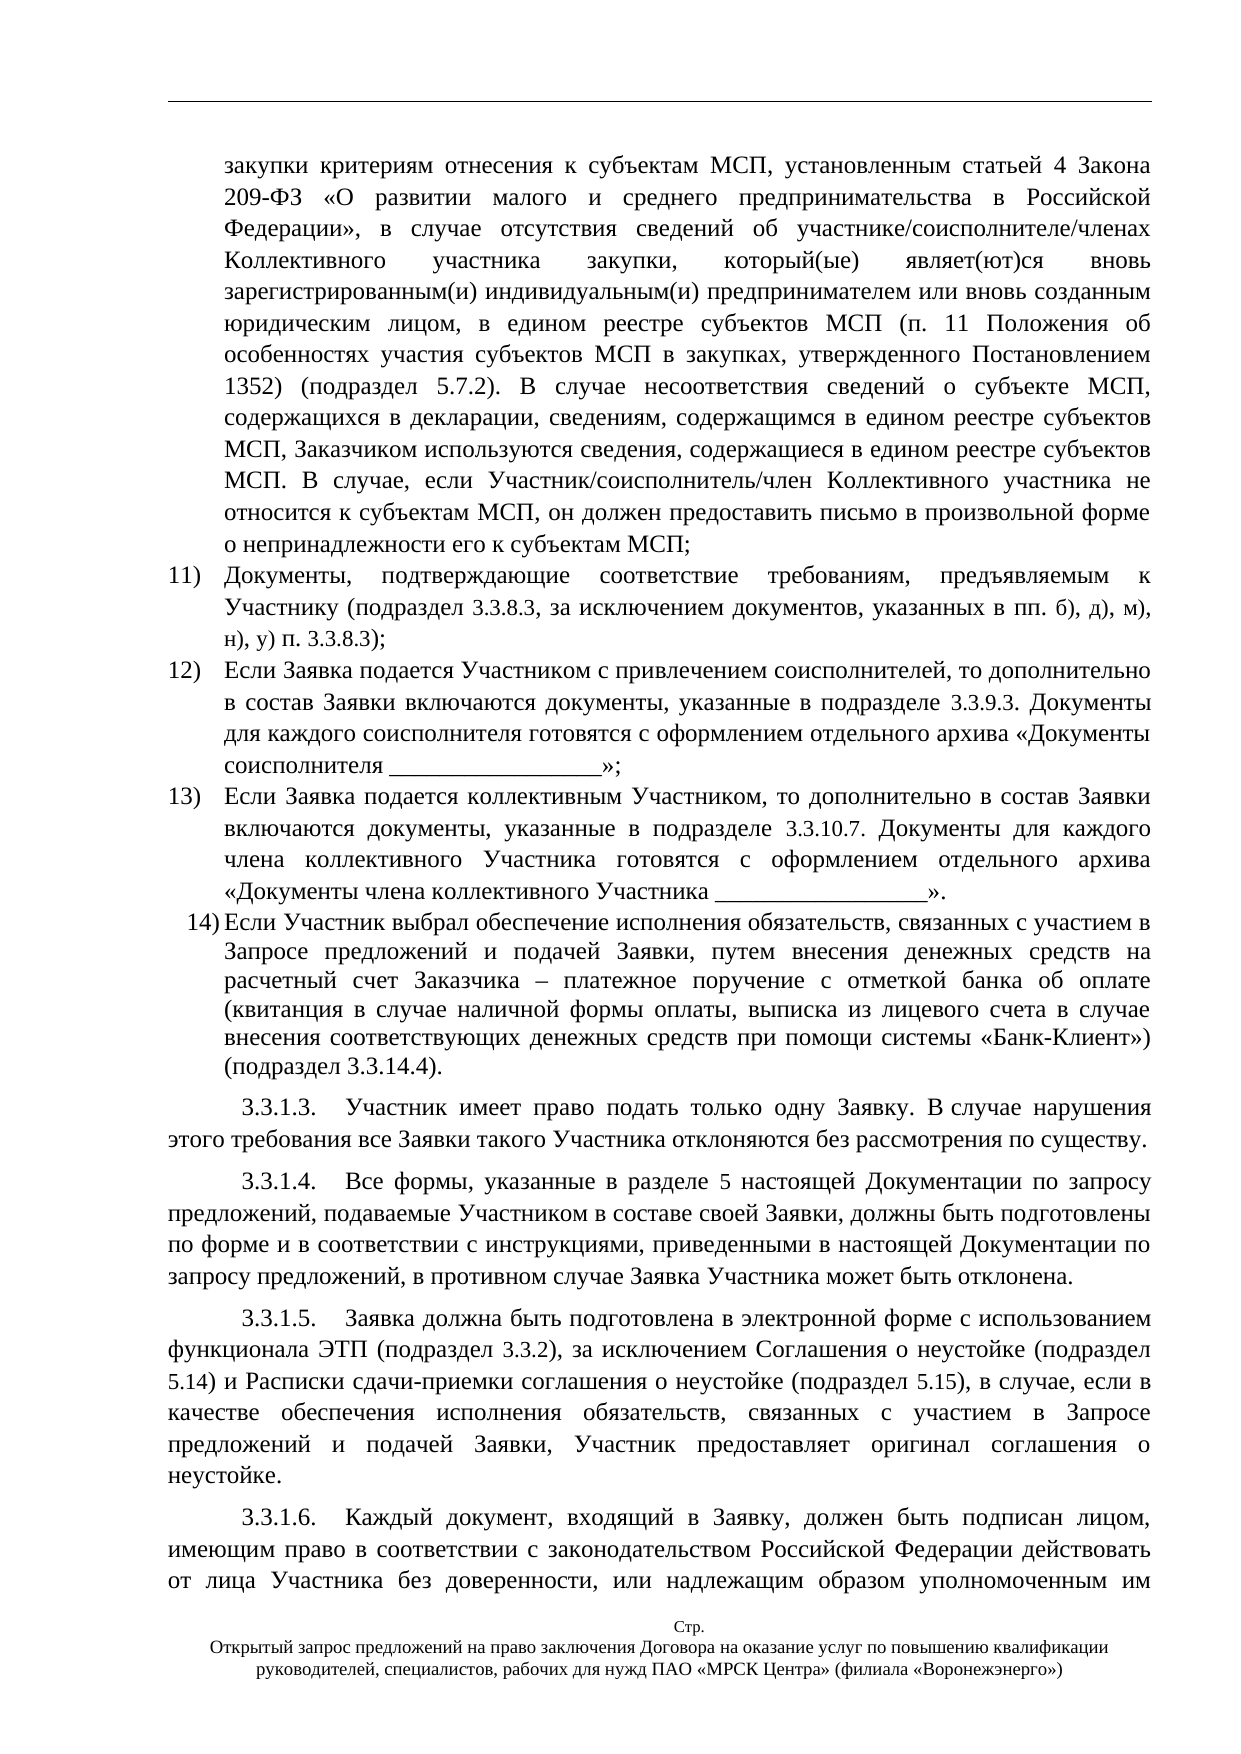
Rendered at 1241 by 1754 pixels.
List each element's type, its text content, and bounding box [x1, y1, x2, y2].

list Документы, подтверждающие соответствие требованиям, предъявляемым к Участнику (подраздел 3.3.8.3, за исключением документов, указанных в пп. б), д), м), н), у) п. 3.3.8.3); [168, 560, 1152, 652]
list Заявка должна быть подготовлена в электронной форме с использованием функционала ЭТП (подраздел 3.3.2), за исключением Соглашения о неустойке (подраздел 5.14) и Расписки сдачи-приемки соглашения о неустойке (подраздел 5.15), в случае, если в качестве обеспечения исполнения обязательств, связанных с участием в Запросе предложений и подачей Заявки, Участник предоставляет оригинал соглашения о неустойке. [168, 1303, 1152, 1489]
list Все формы, указанные в разделе 5 настоящей Документации по запросу предложений, подаваемые Участником в составе своей Заявки, должны быть подготовлены по форме и в соответствии с инструкциями, приведенными в настоящей Документации по запросу предложений, в противном случае Заявка Участника может быть отклонена. [168, 1166, 1152, 1289]
list Если Заявка подается Участником с привлечением соисполнителей, то дополнительно в состав Заявки включаются документы, указанные в подразделе 3.3.9.3. Документы для каждого соисполнителя готовятся с оформлением отдельного архива «Документы соисполнителя _________________»; [168, 655, 1152, 778]
list Участник имеет право подать только одну Заявку. В случае нарушения этого требования все Заявки такого Участника отклоняются без рассмотрения по существу. [168, 1092, 1152, 1153]
list Если Участник выбрал обеспечение исполнения обязательств, связанных с участием в Запросе предложений и подачей Заявки, путем внесения денежных средств на расчетный счет Заказчика – платежное поручение с отметкой банка об оплате (квитанция в случае наличной формы оплаты, выписка из лицевого счета в случае внесения соответствующих денежных средств при помощи системы «Банк-Клиент») (подраздел 3.3.14.4). [186, 907, 1152, 1080]
list Если Заявка подается коллективным Участником, то дополнительно в состав Заявки включаются документы, указанные в подразделе 3.3.10.7. Документы для каждого члена коллективного Участника готовятся с оформлением отдельного архива «Документы члена коллективного Участника _________________». [168, 781, 1152, 905]
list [168, 150, 1152, 557]
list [168, 1502, 1152, 1594]
